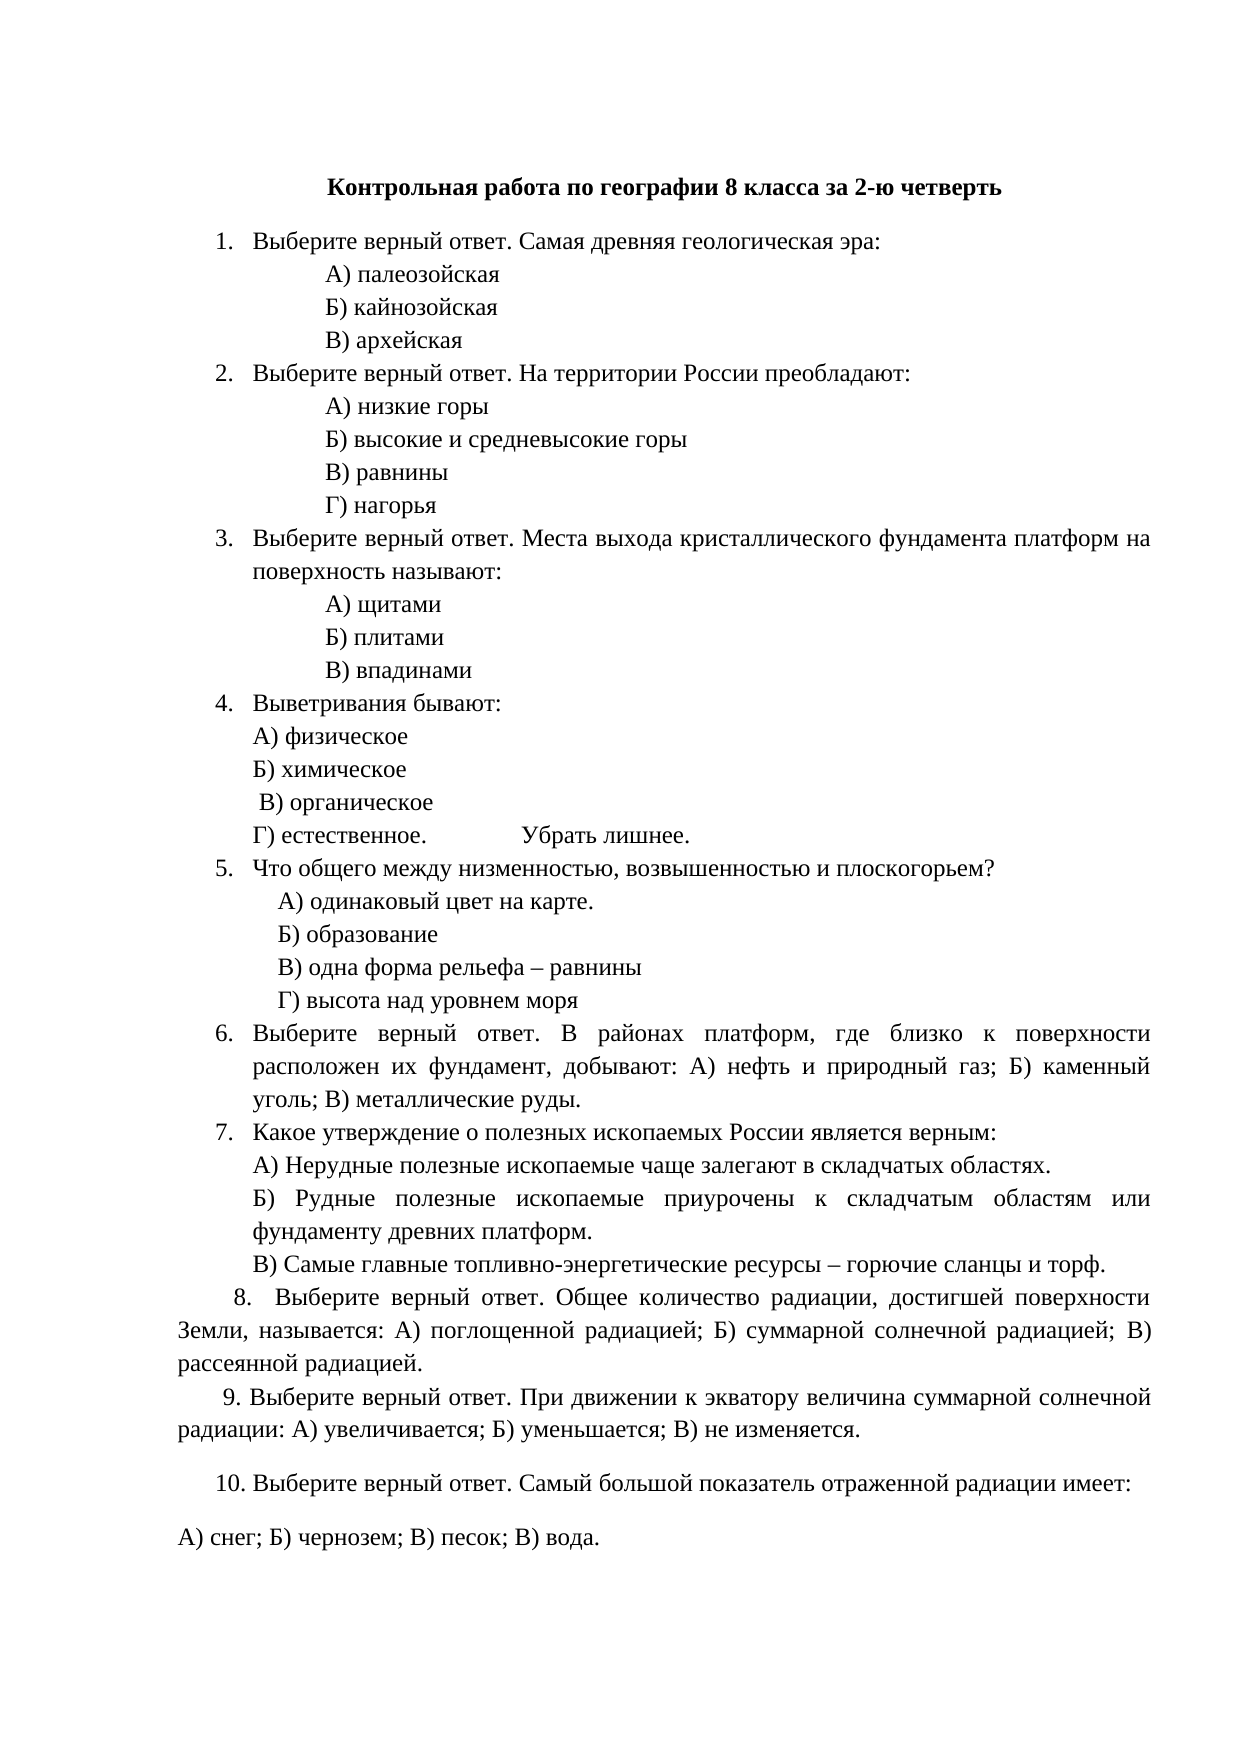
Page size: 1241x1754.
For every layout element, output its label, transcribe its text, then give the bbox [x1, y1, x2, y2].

list А) Нерудные полезные ископаемые чаще залегают в складчатых областях. [252, 1150, 1152, 1179]
list 8. Выберите верный ответ. Общее количество радиации, достигшей поверхности Земли, называется: А) поглощенной радиацией; Б) суммарной солнечной радиацией; В) рассеянной радиацией. [177, 1282, 1152, 1377]
list В) архейская [325, 325, 1152, 354]
list Г) высота над уровнем моря [252, 985, 1152, 1014]
list Какое утверждение о полезных ископаемых России является верным: [215, 1117, 1152, 1146]
list 9. Выберите верный ответ. При движении к экватору величина суммарной солнечной радиации: А) увеличивается; Б) уменьшается; В) не изменяется. [177, 1382, 1152, 1443]
list Б) химическое [252, 754, 1152, 783]
text 10. Выберите верный ответ. Самый большой показатель отраженной радиации имеет: [177, 1468, 1152, 1497]
list Выберите верный ответ. Самая древняя геологическая эра: [215, 226, 1152, 254]
list Б) кайнозойская [325, 292, 1152, 321]
list Г) нагорья [325, 490, 1152, 519]
list Б) Рудные полезные ископаемые приурочены к складчатым областям или фундаменту древних платформ. [252, 1183, 1152, 1245]
list В) органическое [252, 787, 1152, 816]
list А) низкие горы [325, 391, 1152, 420]
list Г) естественное. Убрать лишнее. [252, 820, 1152, 849]
text А) снег; Б) чернозем; В) песок; В) вода. [177, 1522, 1152, 1551]
list А) палеозойская [325, 259, 1152, 288]
list Выветривания бывают: [215, 688, 1152, 717]
list В) Самые главные топливно-энергетические ресурсы – горючие сланцы и торф. [252, 1249, 1152, 1278]
list В) одна форма рельефа – равнины [252, 952, 1152, 981]
text Контрольная работа по географии 8 класса за 2-ю четверть [177, 172, 1152, 201]
list А) физическое [252, 721, 1152, 750]
list Б) образование [252, 919, 1152, 948]
list В) впадинами [325, 655, 1152, 684]
list Выберите верный ответ. На территории России преобладают: [215, 358, 1152, 387]
list В) равнины [325, 457, 1152, 486]
list А) щитами [325, 589, 1152, 618]
list Выберите верный ответ. В районах платформ, где близко к поверхности расположен их фундамент, добывают: А) нефть и природный газ; Б) каменный уголь; В) металлические руды. [215, 1018, 1152, 1113]
list Б) плитами [325, 622, 1152, 651]
list Выберите верный ответ. Места выхода кристаллического фундамента платформ на поверхность называют: [215, 523, 1152, 585]
list Что общего между низменностью, возвышенностью и плоскогорьем? [215, 853, 1152, 882]
list Б) высокие и средневысокие горы [325, 424, 1152, 453]
list А) одинаковый цвет на карте. [252, 886, 1152, 915]
